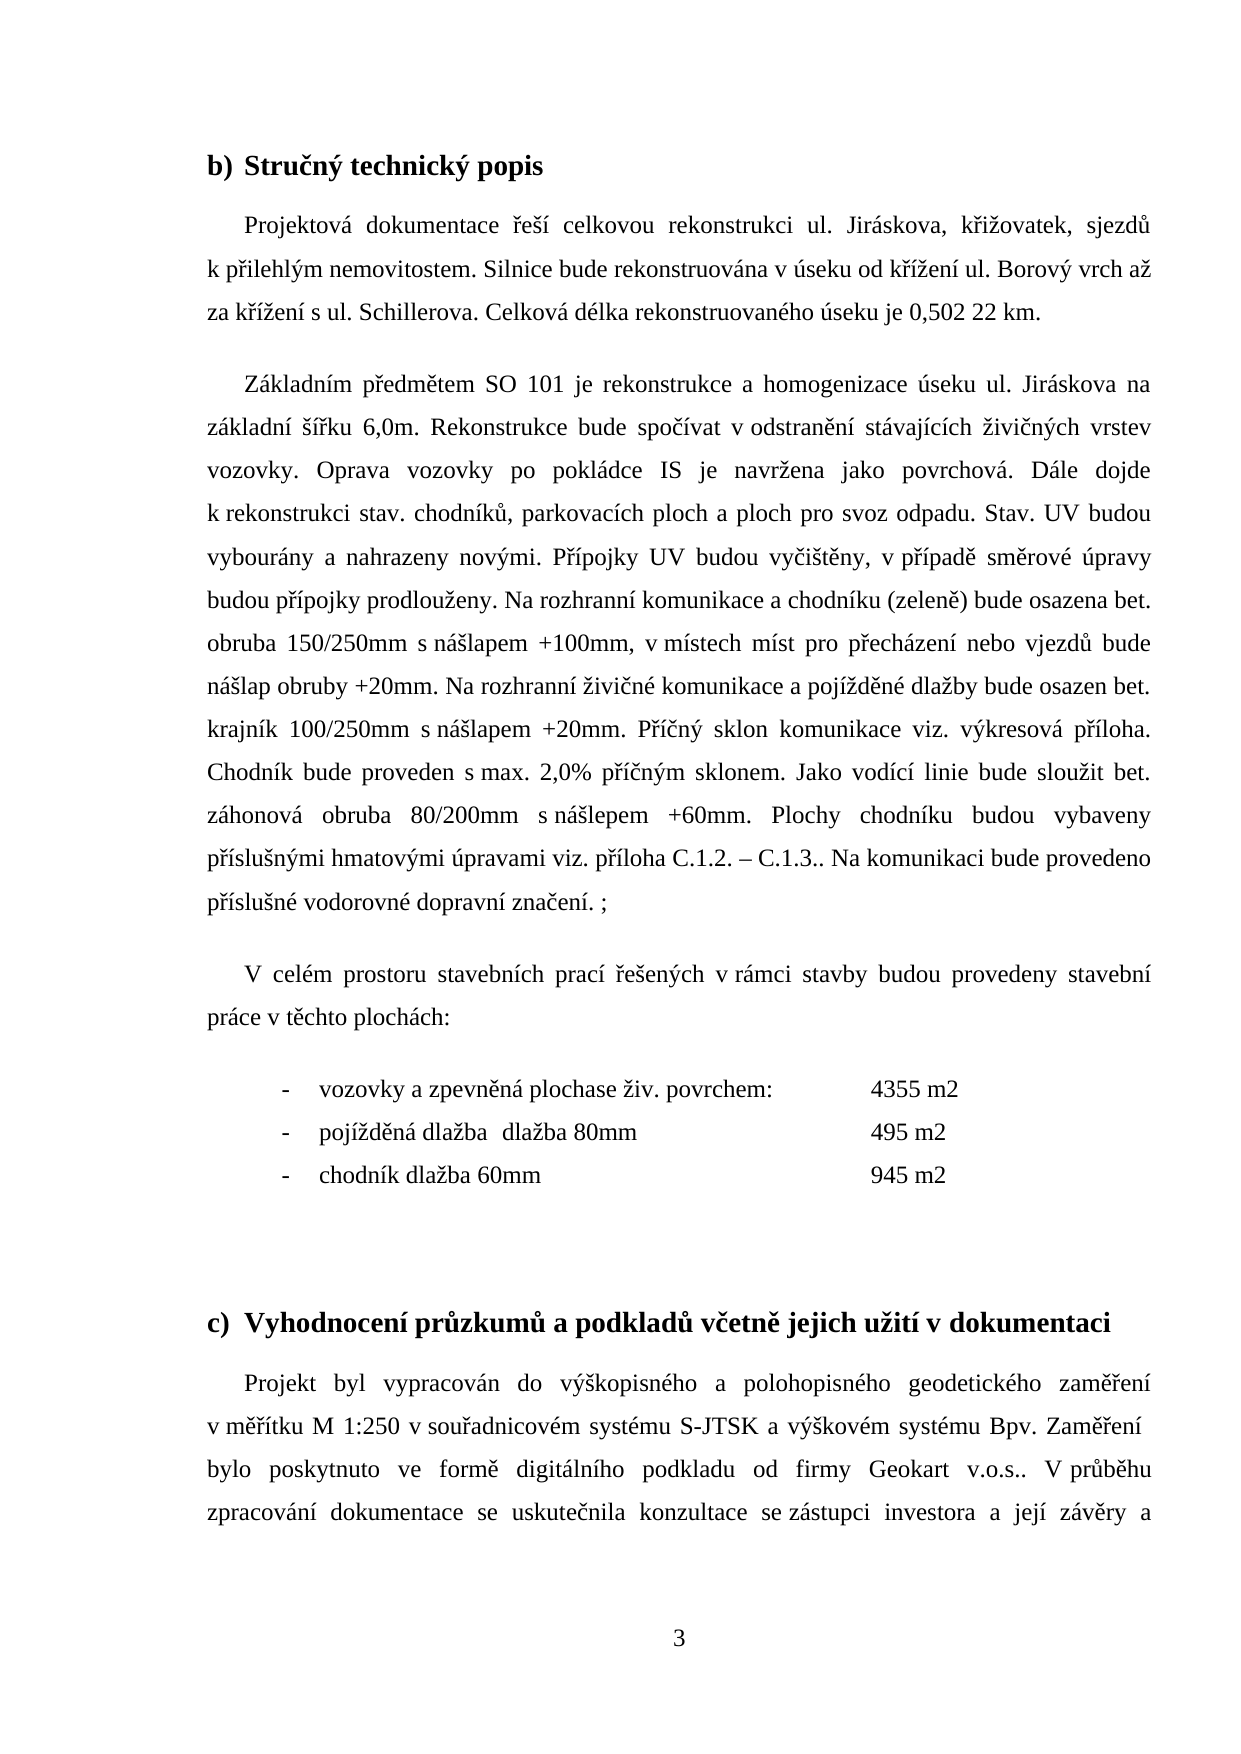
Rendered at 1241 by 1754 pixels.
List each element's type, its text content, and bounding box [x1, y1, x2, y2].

list chodník dlažba 60mm 945 m2 [281, 1161, 1152, 1189]
list pojížděná dlažba dlažba 80mm 495 m2 [281, 1117, 1152, 1146]
list vozovky a zpevněná plochase živ. povrchem: 4355 m2 [281, 1074, 1152, 1103]
text V celém prostoru stavebních prací řešených v rámci stavby budou provedeny stavební práce v těchto plochách: [207, 959, 1152, 1031]
text Projektová dokumentace řeší celkovou rekonstrukci ul. Jiráskova, křižovatek, sjezdů k přilehlým nemovitostem. Silnice bude rekonstruována v úseku od křížení ul. Borový vrch až za křížení s ul. Schillerova. Celková délka rekonstruovaného úseku je 0,502 22 km. [207, 211, 1152, 326]
subtitle Stručný technický popis [207, 148, 1152, 181]
text Základním předmětem SO 101 je rekonstrukce a homogenizace úseku ul. Jiráskova na základní šířku 6,0m. Rekonstrukce bude spočívat v odstranění stávajících živičných vrstev vozovky. Oprava vozovky po pokládce IS je navržena jako povrchová. Dále dojde k rekonstrukci stav. chodníků, parkovacích ploch a ploch pro svoz odpadu. Stav. UV budou vybourány a nahrazeny novými. Přípojky UV budou vyčištěny, v případě směrové úpravy budou přípojky prodlouženy. Na rozhranní komunikace a chodníku (zeleně) bude osazena bet. obruba 150/250mm s nášlapem +100mm, v místech míst pro přecházení nebo vjezdů bude nášlap obruby +20mm. Na rozhranní živičné komunikace a pojížděné dlažby bude osazen bet. krajník 100/250mm s nášlapem +20mm. Příčný sklon komunikace viz. výkresová příloha. Chodník bude proveden s max. 2,0% příčným sklonem. Jako vodící linie bude sloužit bet. záhonová obruba 80/200mm s nášlepem +60mm. Plochy chodníku budou vybaveny příslušnými hmatovými úpravami viz. příloha C.1.2. – C.1.3.. Na komunikaci bude provedeno příslušné vodorovné dopravní značení. ; [207, 369, 1152, 915]
subtitle Vyhodnocení průzkumů a podkladů včetně jejich užití v dokumentaci [207, 1305, 1152, 1339]
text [207, 1368, 1152, 1526]
